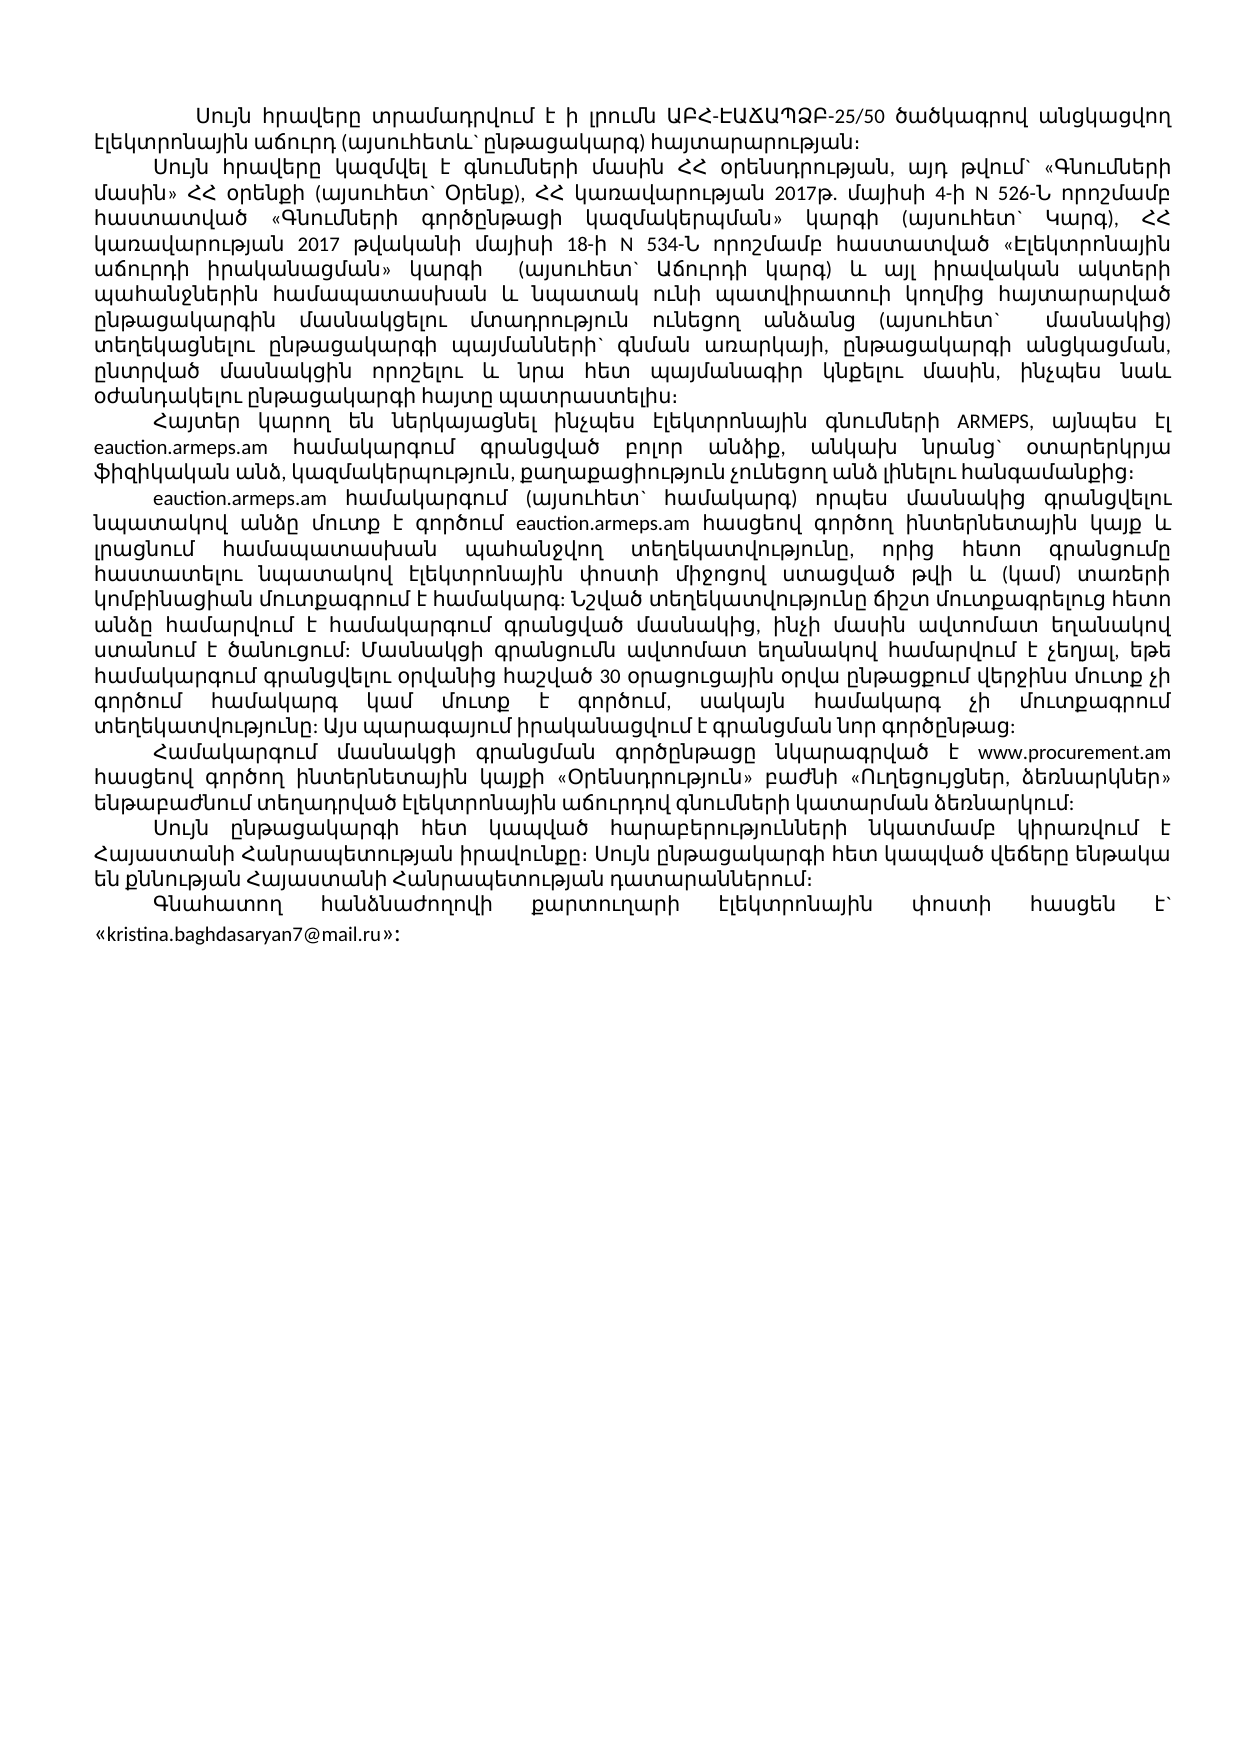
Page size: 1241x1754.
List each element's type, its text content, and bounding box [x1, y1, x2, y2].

text Հայտեր կարող են ներկայացնել ինչպես էլեկտրոնային գնումների ARMEPS, այնպես էլ eauction.armeps.am համակարգում գրանցված բոլոր անձիք, անկախ նրանց` օտարերկրյա ֆիզիկական անձ, կազմակերպություն, քաղաքացիություն չունեցող անձ լինելու հանգամանքից։ [94, 409, 1171, 485]
text Համակարգում մասնակցի գրանցման գործընթացը նկարագրված է www.procurement.am հասցեով գործող ինտերնետային կայքի «Օրենսդրություն» բաժնի «Ուղեցույցներ, ձեռնարկներ» ենթաբաժնում տեղադրված էլեկտրոնային աճուրդով գնումների կատարման ձեռնարկում: [94, 739, 1171, 815]
text eauction.armeps.am համակարգում (այսուհետ` համակարգ) որպես մասնակից գրանցվելու նպատակով անձը մուտք է գործում eauction.armeps.am հասցեով գործող ինտերնետային կայք և լրացնում համապատասխան պահանջվող տեղեկատվությունը, որից հետո գրանցումը հաստատելու նպատակով էլեկտրոնային փոստի միջոցով ստացված թվի և (կամ) տառերի կոմբինացիան մուտքագրում է համակարգ: Նշված տեղեկատվությունը ճիշտ մուտքագրելուց հետո անձը համարվում է համակարգում գրանցված մասնակից, ինչի մասին ավտոմատ եղանակով ստանում է ծանուցում: Մասնակցի գրանցումն ավտոմատ եղանակով համարվում է չեղյալ, եթե համակարգում գրանցվելու օրվանից հաշված 30 օրացուցային օրվա ընթացքում վերջինս մուտք չի գործում համակարգ կամ մուտք է գործում, սակայն համակարգ չի մուտքագրում տեղեկատվությունը: Այս պարագայում իրականացվում է գրանցման նոր գործընթաց: [94, 485, 1171, 739]
text Գնահատող հանձնաժողովի քարտուղարի էլեկտրոնային փոստի հասցեն է` «kristina.baghdasaryan7@mail.ru»: [94, 892, 1171, 948]
text Սույն հրավերը տրամադրվում է ի լրումն ԱԲՀ-ԷԱՃԱՊՁԲ-25/50 ծածկագրով անցկացվող էլեկտրոնային աճուրդ (այսուհետև` ընթացակարգ) հայտարարության։ [94, 104, 1171, 154]
text Սույն ընթացակարգի հետ կապված հարաբերությունների նկատմամբ կիրառվում է Հայաստանի Հանրապետության իրավունքը։ Սույն ընթացակարգի հետ կապված վեճերը ենթակա են քննության Հայաստանի Հանրապետության դատարաններում։ [94, 815, 1171, 892]
text Սույն հրավերը կազմվել է գնումների մասին ՀՀ օրենսդրության, այդ թվում` «Գնումների մասին» ՀՀ օրենքի (այսուհետ` Օրենք), ՀՀ կառավարության 2017թ. մայիսի 4-ի N 526-Ն որոշմամբ հաստատված «Գնումների գործընթացի կազմակերպման» կարգի (այսուհետ` Կարգ), ՀՀ կառավարության 2017 թվականի մայիսի 18-ի N 534-Ն որոշմամբ հաստատված «Էլեկտրոնային աճուրդի իրականացման» կարգի (այսուհետ` Աճուրդի կարգ) և այլ իրավական ակտերի պահանջներին համապատասխան և նպատակ ունի պատվիրատուի կողմից հայտարարված ընթացակարգին մասնակցելու մտադրություն ունեցող անձանց (այսուհետ` մասնակից) տեղեկացնելու ընթացակարգի պայմանների` գնման առարկայի, ընթացակարգի անցկացման, ընտրված մասնակցին որոշելու և նրա հետ պայմանագիր կնքելու մասին, ինչպես նաև օժանդակելու ընթացակարգի հայտը պատրաստելիս։ [94, 154, 1171, 409]
